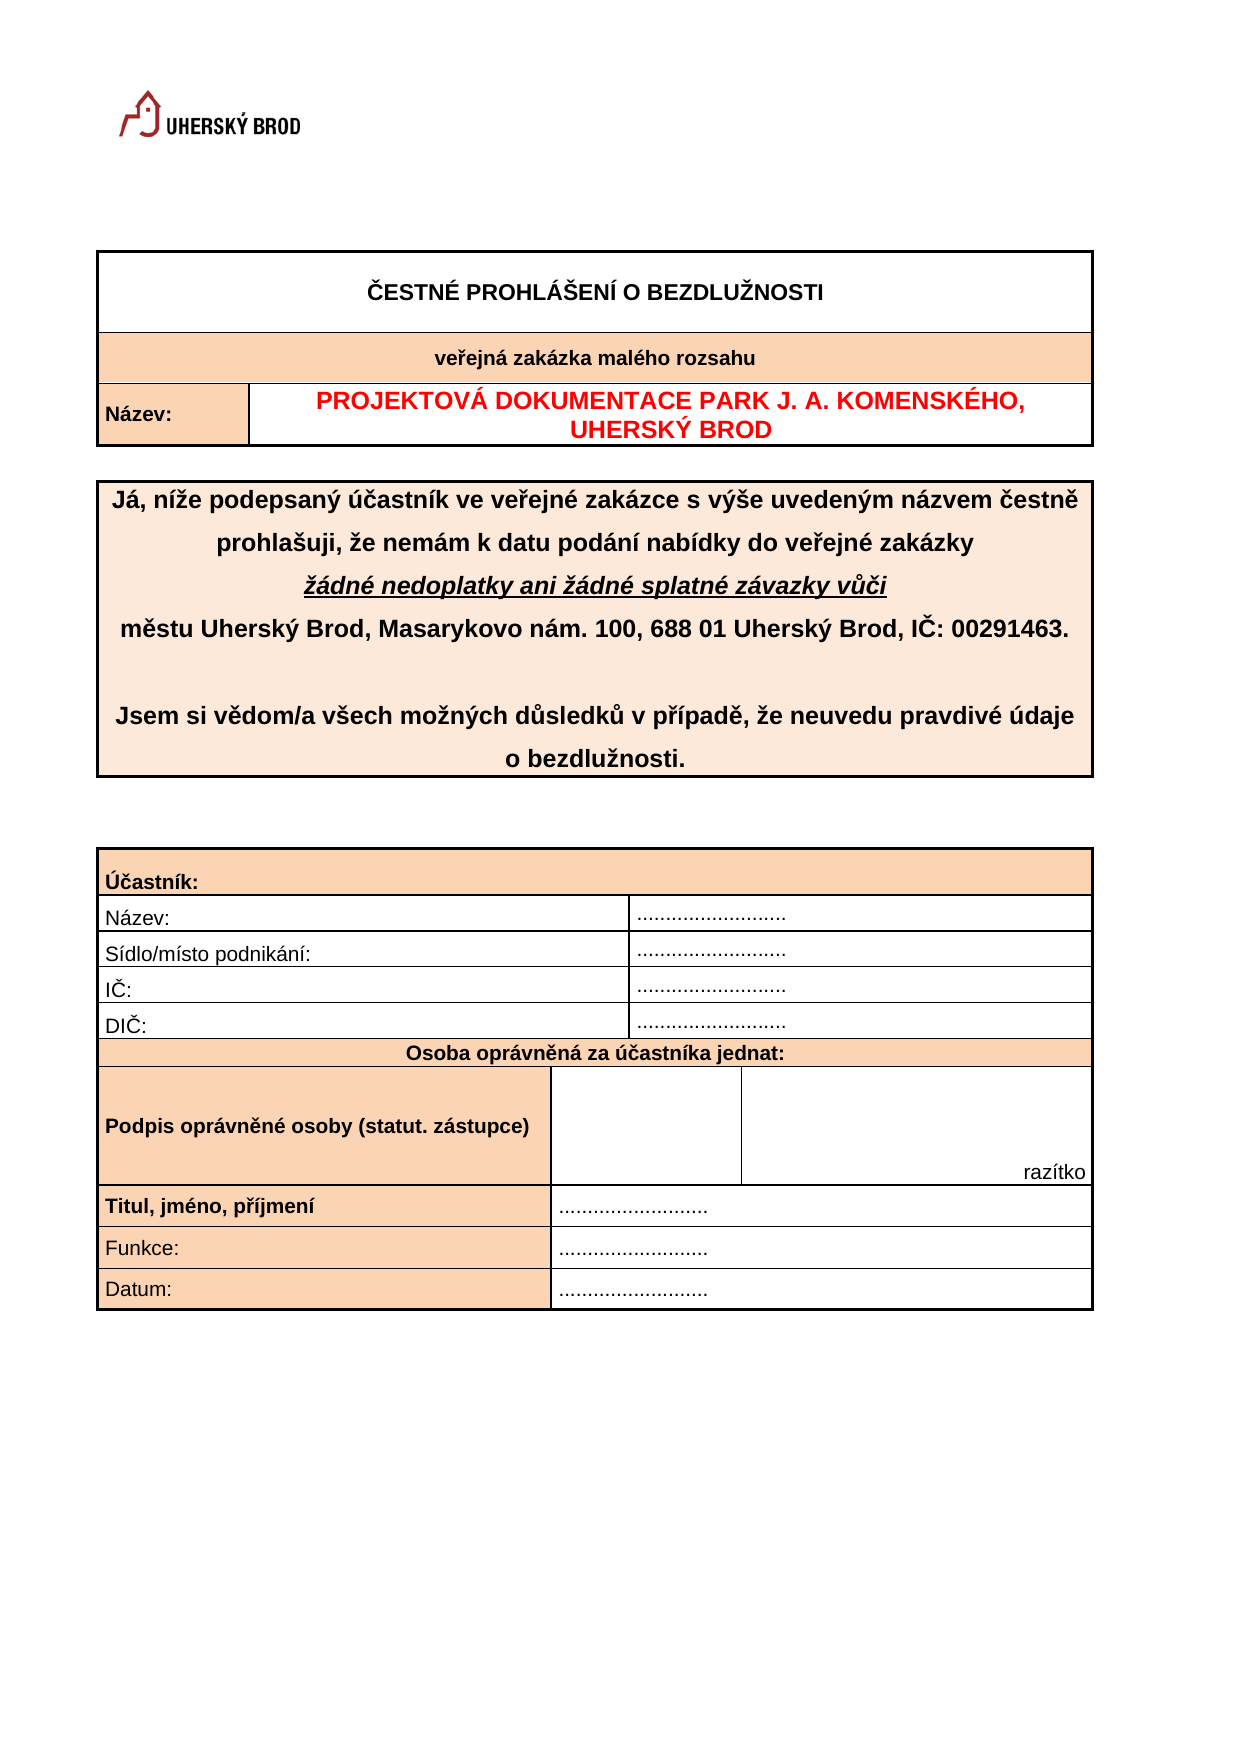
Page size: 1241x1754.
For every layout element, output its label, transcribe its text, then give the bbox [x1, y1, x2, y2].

table_cell .......................... [630, 932, 1091, 966]
table_header Účastník: [99, 850, 1091, 894]
table_cell Název: [99, 896, 628, 930]
table_cell .......................... [630, 967, 1091, 1002]
table_cell .......................... [630, 1003, 1091, 1038]
table_cell veřejná zakázka malého rozsahu [99, 333, 1091, 382]
table_cell [552, 1067, 741, 1184]
table_cell .......................... [552, 1269, 1091, 1308]
table_cell Sídlo/místo podnikání: [99, 932, 628, 966]
table_cell Osoba oprávněná za účastníka jednat: [99, 1039, 1091, 1066]
table_cell .......................... [630, 896, 1091, 930]
table_header ČESTNÉ PROHLÁŠENÍ O BEZDLUŽNOSTI [99, 253, 1091, 332]
table_cell .......................... [552, 1186, 1091, 1226]
table_cell Podpis oprávněné osoby (statut. zástupce) [99, 1067, 550, 1184]
table_cell Funkce: [99, 1227, 550, 1268]
table_cell razítko [742, 1067, 1091, 1184]
table_cell pRojektová dokumentace park J. A. Komenského, uherský brod [250, 384, 1091, 444]
table_cell .......................... [552, 1227, 1091, 1268]
table_header Já, níže podepsaný účastník ve veřejné zakázce s výše uvedeným názvem čestně prohlašuji, že nemám k datu podání nabídky do veřejné zakázky žádné nedoplatky ani žádné splatné závazky vůči městu Uherský Brod, Masarykovo nám. 100, 688 01 Uherský Brod, IČ: 00291463. Jsem si vědom/a všech možných důsledků v případě, že neuvedu pravdivé údaje o bezdlužnosti. [99, 483, 1091, 775]
table_cell Titul, jméno, příjmení [99, 1186, 550, 1226]
table_cell IČ: [99, 967, 628, 1002]
table_cell Datum: [99, 1269, 550, 1308]
table_cell DIČ: [99, 1003, 628, 1038]
picture [106, 73, 313, 155]
table_cell Název: [99, 384, 248, 444]
